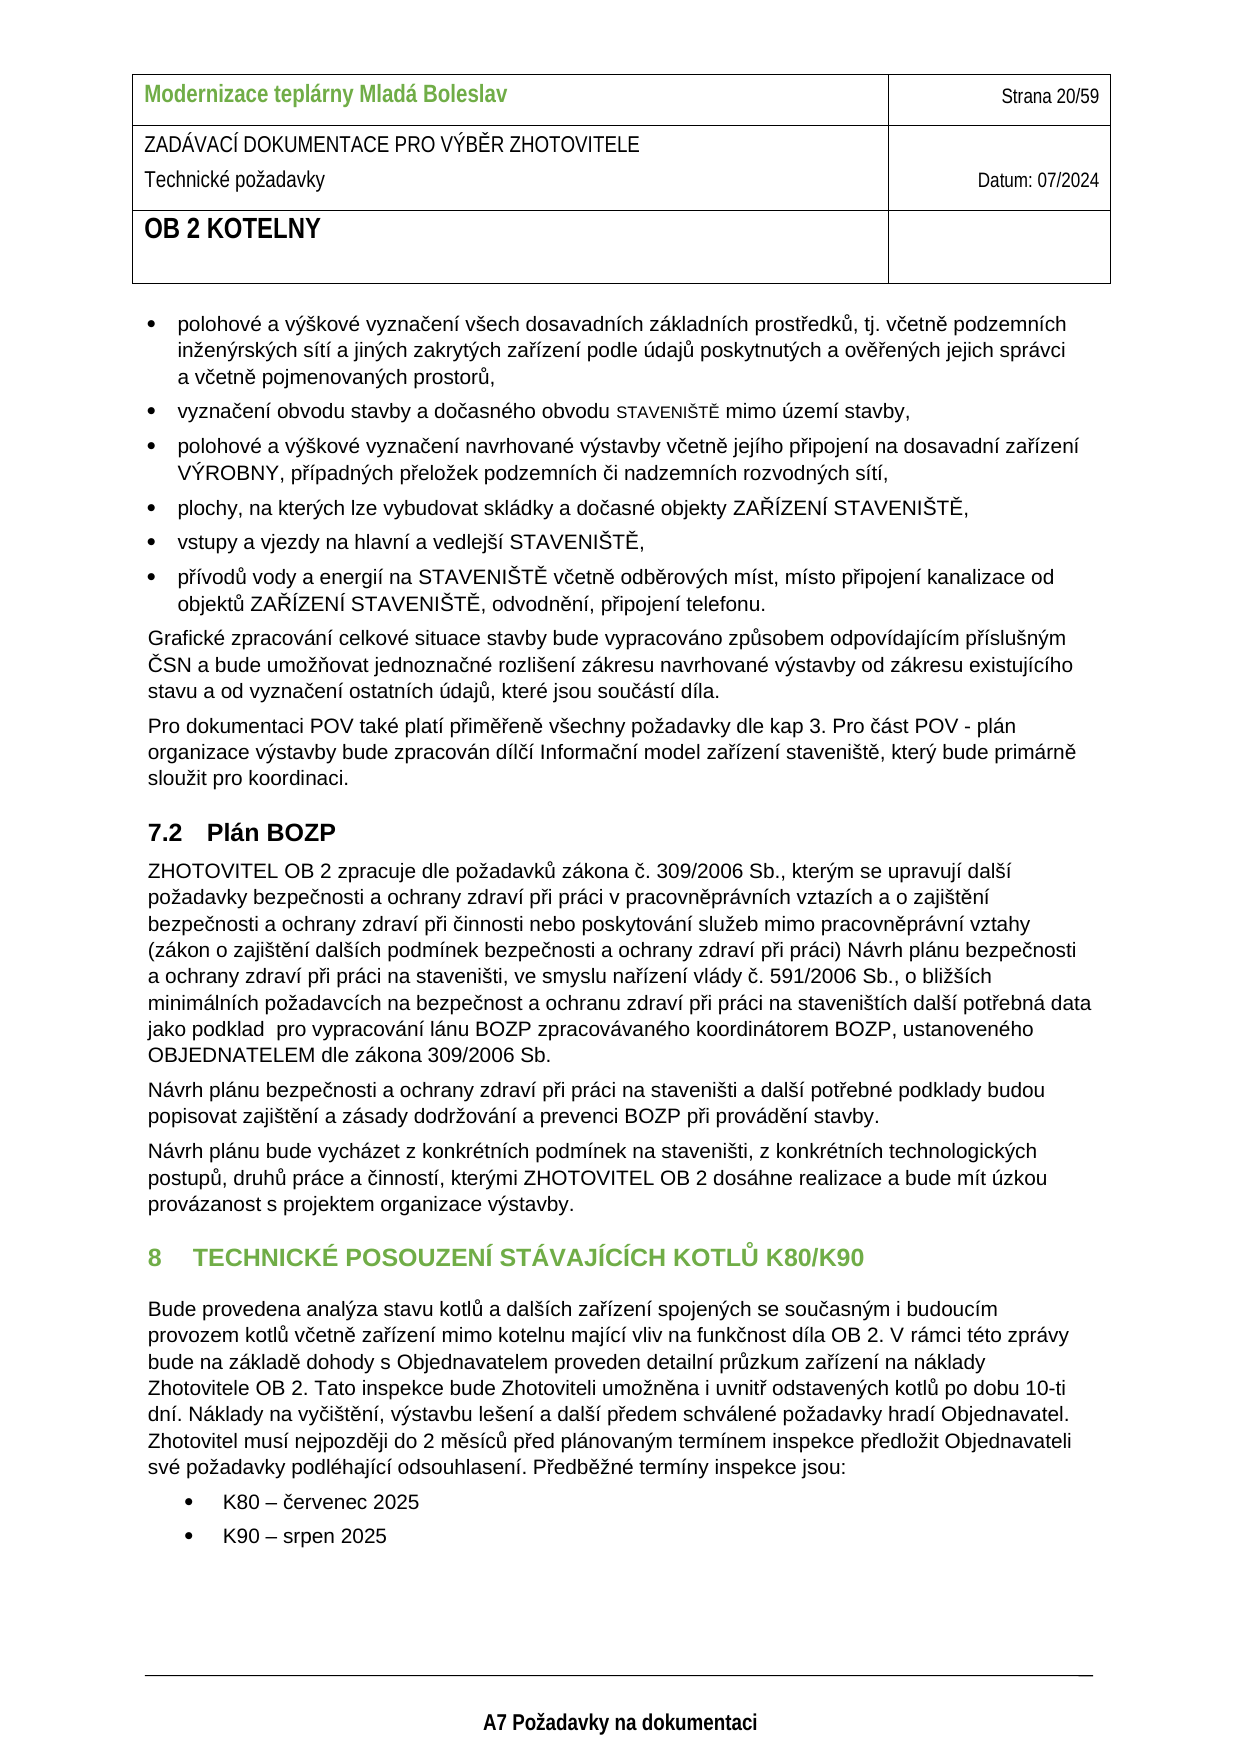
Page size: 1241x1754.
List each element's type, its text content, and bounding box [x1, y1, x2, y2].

text Pro dokumentaci POV také platí přiměřeně všechny požadavky dle kap 3. Pro část POV - plán organizace výstavby bude zpracován dílčí Informační model zařízení staveniště, který bude primárně sloužit pro koordinaci. [148, 713, 1093, 790]
text ZHOTOVITEL OB 2 zpracuje dle požadavků zákona č. 309/2006 Sb., kterým se upravují další požadavky bezpečnosti a ochrany zdraví při práci v pracovněprávních vztazích a o zajištění bezpečnosti a ochrany zdraví při činnosti nebo poskytování služeb mimo pracovněprávní vztahy (zákon o zajištění dalších podmínek bezpečnosti a ochrany zdraví při práci) Návrh plánu bezpečnosti a ochrany zdraví při práci na staveništi, ve smyslu nařízení vlády č. 591/2006 Sb., o bližších minimálních požadavcích na bezpečnost a ochranu zdraví při práci na staveništích další potřebná data jako podklad pro vypracování lánu BOZP zpracovávaného koordinátorem BOZP, ustanoveného OBJEDNATELEM dle zákona 309/2006 Sb. [148, 859, 1093, 1067]
list Technické posouzení stávajících kotlů K80/K90 [148, 1243, 1093, 1272]
list přívodů vody a energií na staveniště včetně odběrových míst, místo připojení kanalizace od objektů zařízení staveniště, odvodnění, připojení telefonu. [148, 565, 1093, 615]
list K80 – červenec 2025 [185, 1489, 1093, 1514]
list K90 – srpen 2025 [185, 1524, 1093, 1548]
text Bude provedena analýza stavu kotlů a dalších zařízení spojených se současným i budoucím provozem kotlů včetně zařízení mimo kotelnu mající vliv na funkčnost díla OB 2. V rámci této zprávy bude na základě dohody s Objednavatelem proveden detailní průzkum zařízení na náklady Zhotovitele OB 2. Tato inspekce bude Zhotoviteli umožněna i uvnitř odstavených kotlů po dobu 10-ti dní. Náklady na vyčištění, výstavbu lešení a další předem schválené požadavky hradí Objednavatel. Zhotovitel musí nejpozději do 2 měsíců před plánovaným termínem inspekce předložit Objednavateli své požadavky podléhající odsouhlasení. Předběžné termíny inspekce jsou: [148, 1297, 1093, 1479]
list vyznačení obvodu stavby a dočasného obvodu staveniště mimo území stavby, [148, 399, 1093, 423]
text Návrh plánu bezpečnosti a ochrany zdraví při práci na staveništi a další potřebné podklady budou popisovat zajištění a zásady dodržování a prevenci BOZP při provádění stavby. [148, 1078, 1093, 1128]
list polohové a výškové vyznačení všech dosavadních základních prostředků, tj. včetně podzemních inženýrských sítí a jiných zakrytých zařízení podle údajů poskytnutých a ověřených jejich správci a včetně pojmenovaných prostorů, [148, 312, 1093, 389]
text Grafické zpracování celkové situace stavby bude vypracováno způsobem odpovídajícím příslušným ČSN a bude umožňovat jednoznačné rozlišení zákresu navrhované výstavby od zákresu existujícího stavu a od vyznačení ostatních údajů, které jsou součástí díla. [148, 626, 1093, 703]
text Návrh plánu bude vycházet z konkrétních podmínek na staveništi, z konkrétních technologických postupů, druhů práce a činností, kterými ZHOTOVITEL OB 2 dosáhne realizace a bude mít úzkou provázanost s projektem organizace výstavby. [148, 1139, 1093, 1216]
list plochy, na kterých lze vybudovat skládky a dočasné objekty zařízení staveniště, [148, 495, 1093, 519]
list polohové a výškové vyznačení navrhované výstavby včetně jejího připojení na dosavadní zařízení VÝROBNY, případných přeložek podzemních či nadzemních rozvodných sítí, [148, 434, 1093, 484]
list vstupy a vjezdy na hlavní a vedlejší staveniště, [148, 530, 1093, 554]
text Plán BOZP [148, 817, 1093, 846]
